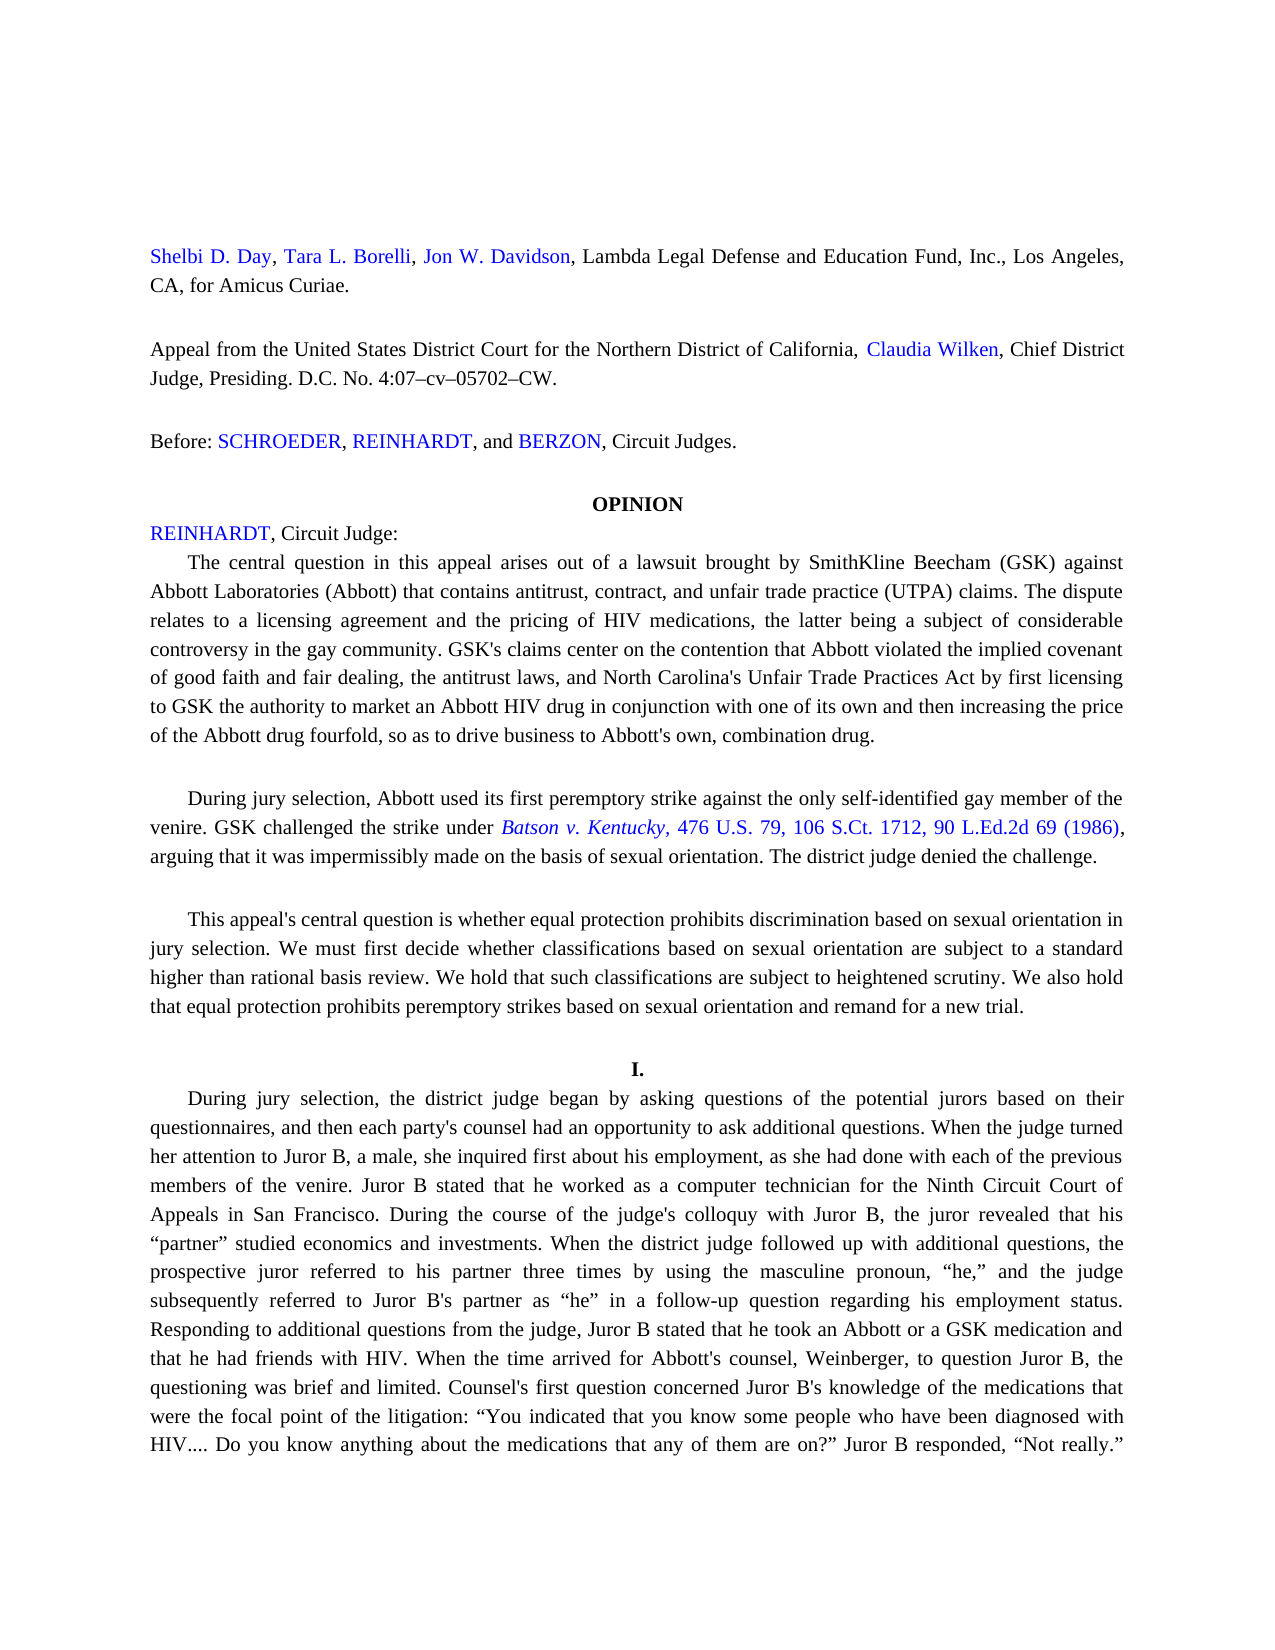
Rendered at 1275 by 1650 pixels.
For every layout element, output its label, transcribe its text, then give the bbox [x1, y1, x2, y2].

text During jury selection, Abbott used its first peremptory strike against the only self-identified gay member of the venire. GSK challenged the strike under Batson v. Kentucky, 476 U.S. 79, 106 S.Ct. 1712, 90 L.Ed.2d 69 (1986), arguing that it was impermissibly made on the basis of sexual orientation. The district judge denied the challenge. [150, 786, 1125, 868]
text OPINION [150, 492, 1125, 516]
text Appeal from the United States District Court for the Northern District of California, Claudia Wilken, Chief District Judge, Presiding. D.C. No. 4:07–cv–05702–CW. [150, 337, 1125, 389]
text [150, 1086, 1125, 1456]
text REINHARDT, Circuit Judge: [150, 521, 1125, 545]
text The central question in this appeal arises out of a lawsuit brought by SmithKline Beecham (GSK) against Abbott Laboratories (Abbott) that contains antitrust, contract, and unfair trade practice (UTPA) claims. The dispute relates to a licensing agreement and the pricing of HIV medications, the latter being a subject of considerable controversy in the gay community. GSK's claims center on the contention that Abbott violated the implied covenant of good faith and fair dealing, the antitrust laws, and North Carolina's Unfair Trade Practices Act by first licensing to GSK the authority to market an Abbott HIV drug in conjunction with one of its own and then increasing the price of the Abbott drug fourfold, so as to drive business to Abbott's own, combination drug. [150, 550, 1125, 747]
text I. [150, 1057, 1125, 1081]
text Shelbi D. Day, Tara L. Borelli, Jon W. Davidson, Lambda Legal Defense and Education Fund, Inc., Los Angeles, CA, for Amicus Curiae. [150, 244, 1125, 297]
text Before: SCHROEDER, REINHARDT, and BERZON, Circuit Judges. [150, 429, 1125, 453]
text This appeal's central question is whether equal protection prohibits discrimination based on sexual orientation in jury selection. We must first decide whether classifications based on sexual orientation are subject to a standard higher than rational basis review. We hold that such classifications are subject to heightened scrutiny. We also hold that equal protection prohibits peremptory strikes based on sexual orientation and remand for a new trial. [150, 907, 1125, 1018]
